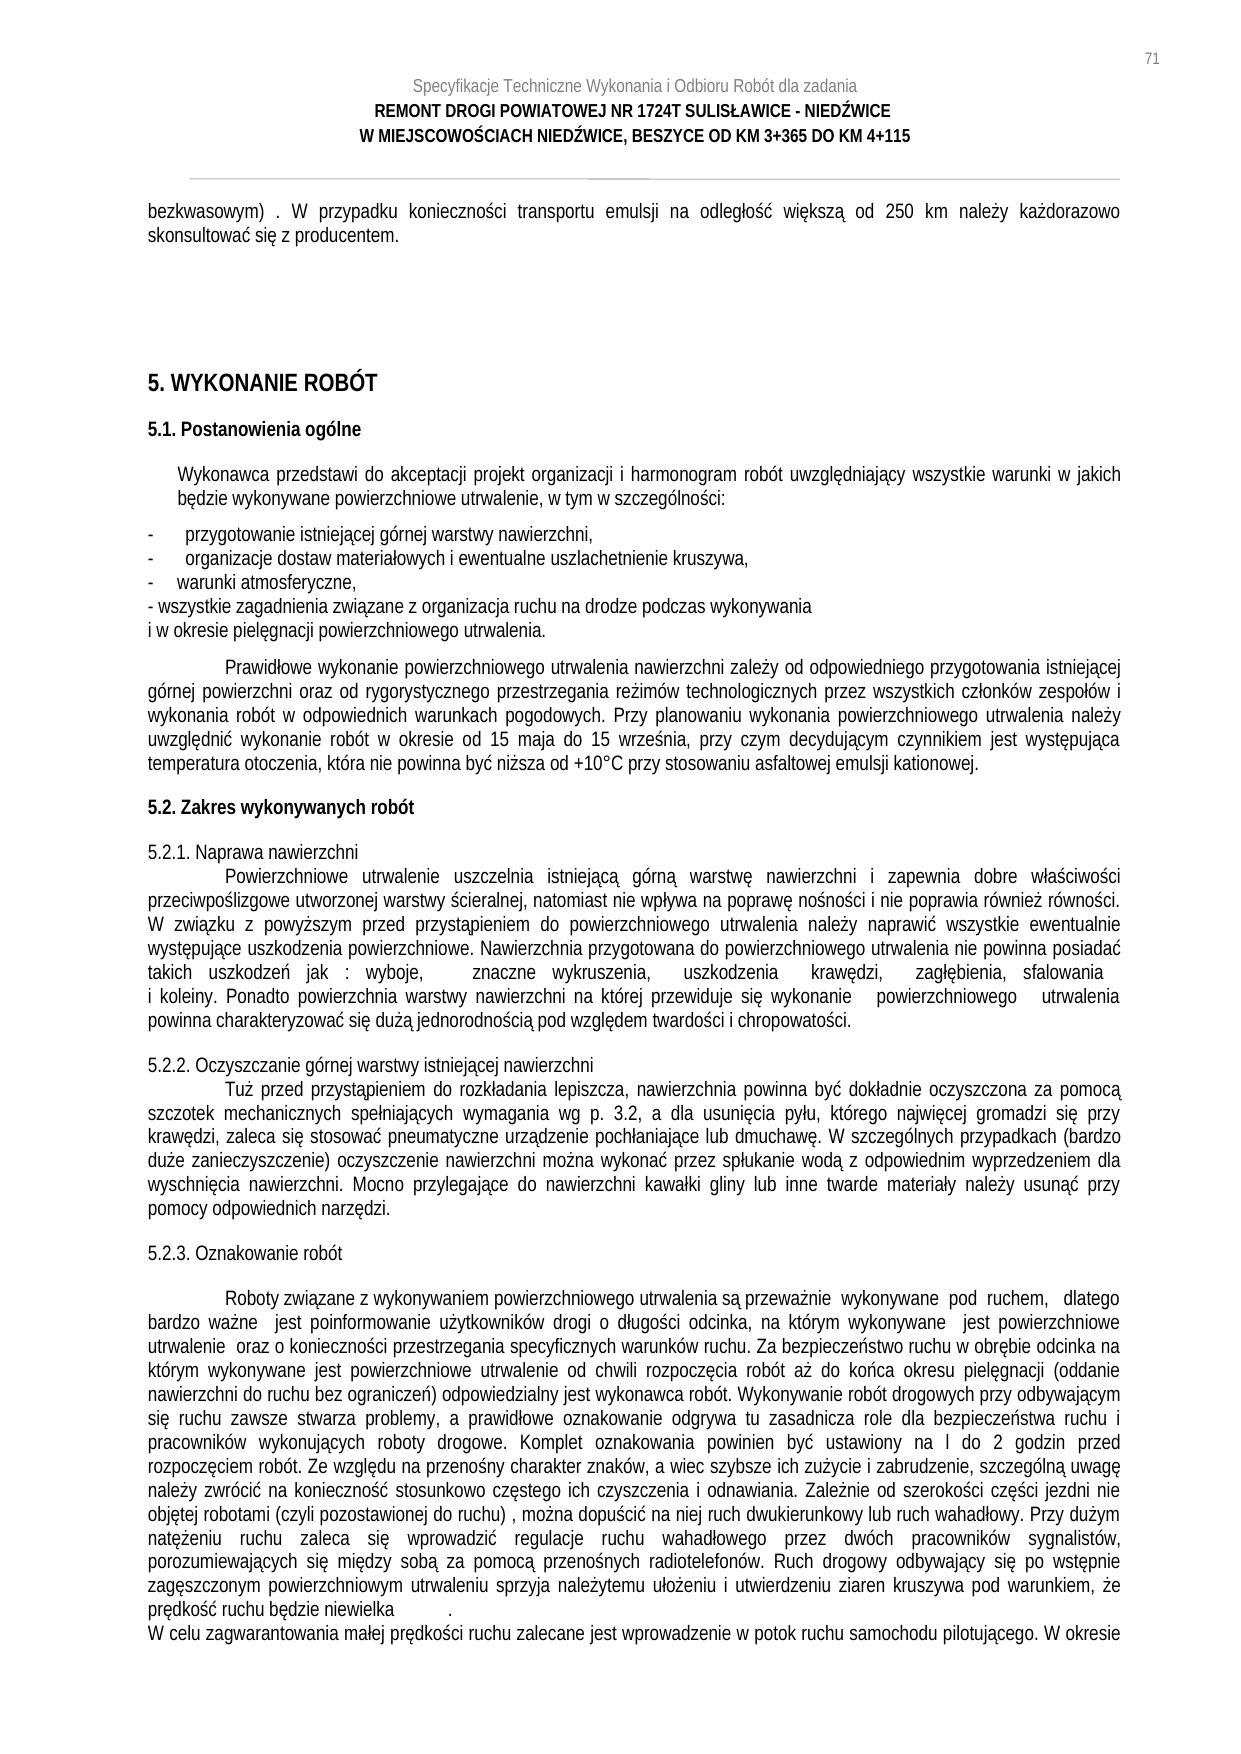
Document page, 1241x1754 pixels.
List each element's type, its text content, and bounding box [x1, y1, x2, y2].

list Tuż przed przystąpieniem do rozkładania lepiszcza, nawierzchnia powinna być dokładnie oczyszczona za pomocą szczotek mechanicznych spełniających wymagania wg p. 3.2, a dla usunięcia pyłu, którego najwięcej gromadzi się przy krawędzi, zaleca się stosować pneumatyczne urządzenie pochłaniające lub dmuchawę. W szczególnych przypadkach (bardzo duże zanieczyszczenie) oczyszczenie nawierzchni można wykonać przez spłukanie wodą z odpowiednim wyprzedzeniem dla wyschnięcia nawierzchni. Mocno przylegające do nawierzchni kawałki gliny lub inne twarde materiały należy usunąć przy pomocy odpowiednich narzędzi. [148, 1077, 1122, 1220]
list organizacje dostaw materiałowych i ewentualne uszlachetnienie kruszywa, [148, 546, 1122, 570]
text 5.1. Postanowienia ogólne [148, 417, 1122, 441]
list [148, 1286, 1122, 1645]
list 5.2.1. Naprawa nawierzchni [148, 840, 1122, 864]
list 5.2. Zakres wykonywanych robót [148, 795, 1122, 819]
list - warunki atmosferyczne, [148, 570, 1122, 594]
list 5.2.2. Oczyszczanie górnej warstwy istniejącej nawierzchni [148, 1053, 1122, 1077]
text Wykonawca przedstawi do akceptacji projekt organizacji i harmonogram robót uwzględniający wszystkie warunki w jakich będzie wykonywane powierzchniowe utrwalenie, w tym w szczególności: [177, 462, 1122, 510]
text 5. WYKONANIE ROBÓT [148, 368, 1122, 396]
list - wszystkie zagadnienia związane z organizacja ruchu na drodze podczas wykonywania i w okresie pielęgnacji powierzchniowego utrwalenia. [148, 594, 1122, 642]
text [148, 199, 1122, 247]
list 5.2.3. Oznakowanie robót [148, 1241, 1122, 1265]
list Prawidłowe wykonanie powierzchniowego utrwalenia nawierzchni zależy od odpowiedniego przygotowania istniejącej górnej powierzchni oraz od rygorystycznego przestrzegania reżimów technologicznych przez wszystkich członków zespołów i wykonania robót w odpowiednich warunkach pogodowych. Przy planowaniu wykonania powierzchniowego utrwalenia należy uwzględnić wykonanie robót w okresie od 15 maja do 15 września, przy czym decydującym czynnikiem jest występująca temperatura otoczenia, która nie powinna być niższa od +10°C przy stosowaniu asfaltowej emulsji kationowej. [148, 655, 1122, 774]
list Powierzchniowe utrwalenie uszczelnia istniejącą górną warstwę nawierzchni i zapewnia dobre właściwości przeciwpoślizgowe utworzonej warstwy ścieralnej, natomiast nie wpływa na poprawę nośności i nie poprawia również równości. W związku z powyższym przed przystąpieniem do powierzchniowego utrwalenia należy naprawić wszystkie ewentualnie występujące uszkodzenia powierzchniowe. Nawierzchnia przygotowana do powierzchniowego utrwalenia nie powinna posiadać takich uszkodzeń jak : wyboje, znaczne wykruszenia, uszkodzenia krawędzi, zagłębienia, sfalowania i koleiny. Ponadto powierzchnia warstwy nawierzchni na której przewiduje się wykonanie powierzchniowego utrwalenia powinna charakteryzować się dużą jednorodnością pod względem twardości i chropowatości. [148, 864, 1122, 1032]
list przygotowanie istniejącej górnej warstwy nawierzchni, [148, 522, 1122, 546]
